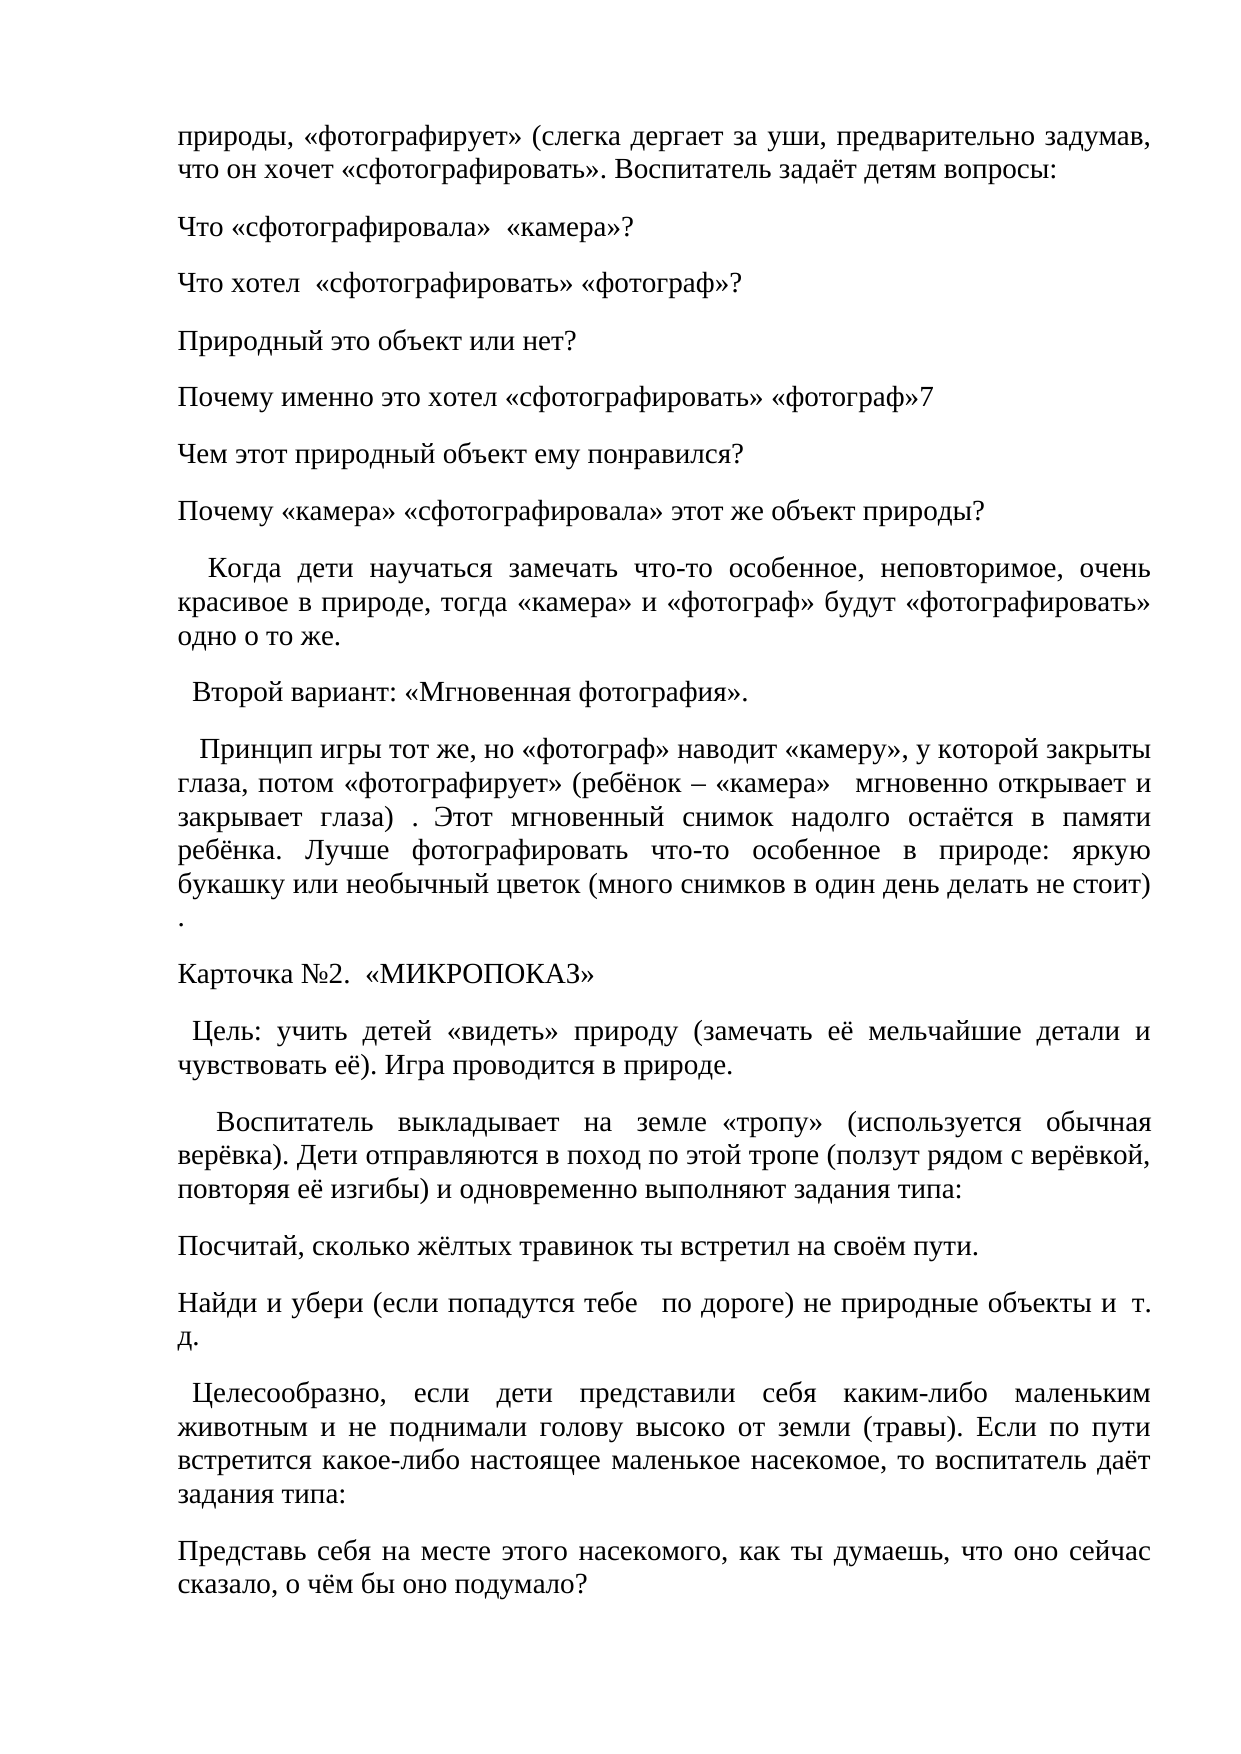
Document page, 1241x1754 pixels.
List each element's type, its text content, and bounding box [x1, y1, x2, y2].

text Цель: учить детей «видеть» природу (замечать её мельчайшие детали и чувствовать её). Игра проводится в природе. [177, 1013, 1152, 1080]
text Второй вариант: «Мгновенная фотография». [177, 674, 1152, 708]
text Представь себя на месте этого насекомого, как ты думаешь, что оно сейчас сказало, о чём бы оно подумало? [177, 1533, 1152, 1600]
text Что «сфотографировала» «камера»? [177, 209, 1152, 242]
text Что хотел «сфотографировать» «фотограф»? [177, 266, 1152, 299]
text Целесообразно, если дети представили себя каким-либо маленьким животным и не поднимали голову высоко от земли (травы). Если по пути встретится какое-либо настоящее маленькое насекомое, то воспитатель даёт задания типа: [177, 1375, 1152, 1509]
text Воспитатель выкладывает на земле «тропу» (используется обычная верёвка). Дети отправляются в поход по этой тропе (ползут рядом с верёвкой, повторяя её изгибы) и одновременно выполняют задания типа: [177, 1104, 1152, 1204]
text Природный это объект или нет? [177, 323, 1152, 356]
text Чем этот природный объект ему понравился? [177, 437, 1152, 470]
text Посчитай, сколько жёлтых травинок ты встретил на своём пути. [177, 1228, 1152, 1261]
text Принцип игры тот же, но «фотограф» наводит «камеру», у которой закрыты глаза, потом «фотографирует» (ребёнок – «камера» мгновенно открывает и закрывает глаза) . Этот мгновенный снимок надолго остаётся в памяти ребёнка. Лучше фотографировать что-то особенное в природе: яркую букашку или необычный цветок (много снимков в один день делать не стоит) . [177, 732, 1152, 933]
text Почему «камера» «сфотографировала» этот же объект природы? [177, 493, 1152, 527]
text Почему именно это хотел «сфотографировать» «фотограф»7 [177, 379, 1152, 413]
text Когда дети научаться замечать что-то особенное, неповторимое, очень красивое в природе, тогда «камера» и «фотограф» будут «фотографировать» одно о то же. [177, 551, 1152, 651]
text Найди и убери (если попадутся тебе по дороге) не природные объекты и т. д. [177, 1285, 1152, 1352]
text Карточка №2. «МИКРОПОКАЗ» [177, 956, 1152, 990]
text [177, 118, 1152, 185]
